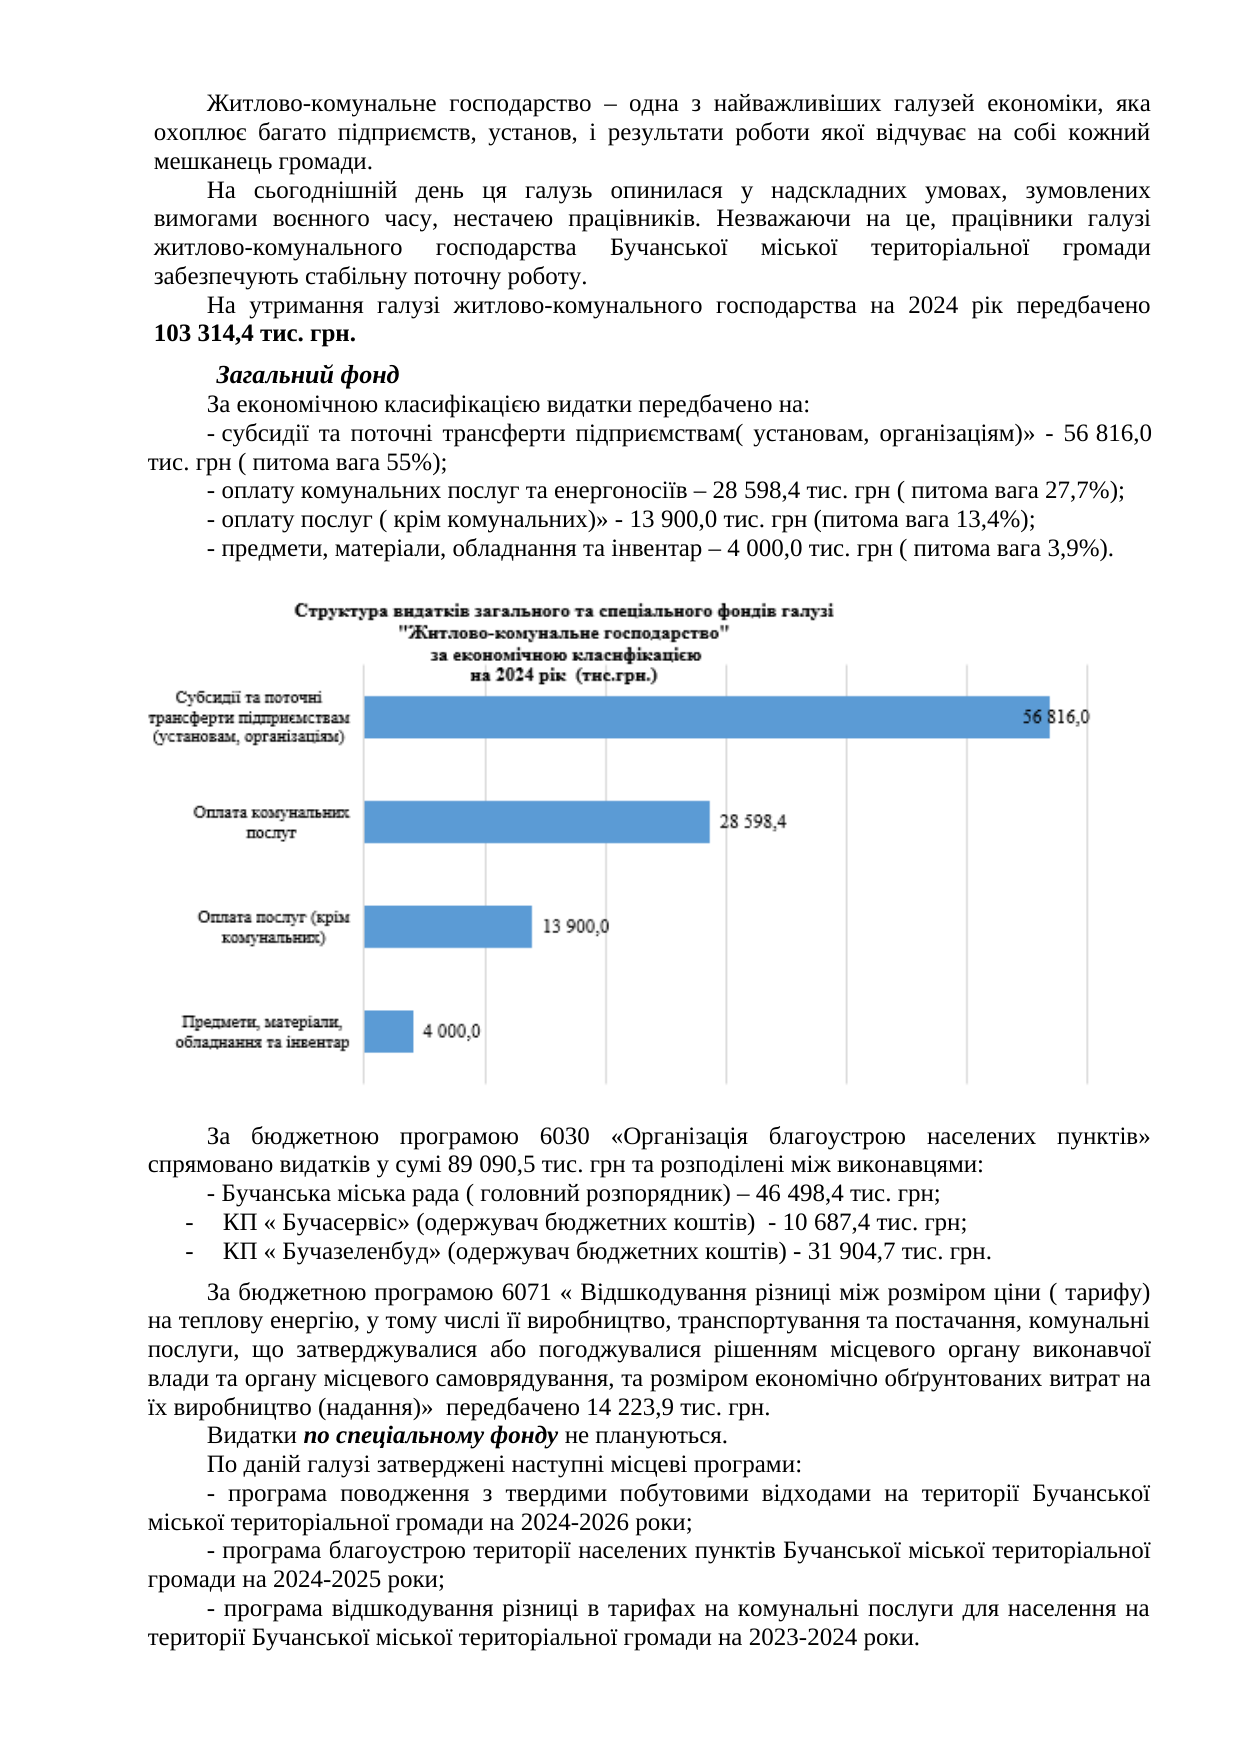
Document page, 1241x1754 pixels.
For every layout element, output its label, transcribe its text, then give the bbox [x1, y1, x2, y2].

text За економічною класифікацією видатки передбачено на: [148, 389, 1152, 418]
text За бюджетною програмою 6030 «Організація благоустрою населених пунктів» спрямовано видатків у сумі 89 090,5 тис. грн та розподілені між виконавцями: [148, 1121, 1152, 1178]
list субсидії та поточні трансферти підприємствам( установам, організаціям)» - 56 816,0 тис. грн ( питома вага 55%); [148, 418, 1152, 476]
text - програма відшкодування різниці в тарифах на комунальні послуги для населення на території Бучанської міської територіальної громади на 2023-2024 роки. [148, 1593, 1152, 1650]
text - програма благоустрою території населених пунктів Бучанської міської територіальної громади на 2024-2025 роки; [148, 1535, 1152, 1593]
list Бучанська міська рада ( головний розпорядник) – 46 498,4 тис. грн; [148, 1178, 1152, 1207]
list предмети, матеріали, обладнання та інвентар – 4 000,0 тис. грн ( питома вага 3,9%). [148, 533, 1152, 562]
text Загальний фонд [148, 359, 1152, 389]
list КП « Бучасервіс» (одержувач бюджетних коштів) - 10 687,4 тис. грн; [185, 1207, 1152, 1236]
text - програма поводження з твердими побутовими відходами на території Бучанської міської територіальної громади на 2024-2026 роки; [148, 1478, 1152, 1535]
list оплату комунальних послуг та енергоносіїв – 28 598,4 тис. грн ( питома вага 27,7%); [148, 476, 1152, 504]
text За бюджетною програмою 6071 « Відшкодування різниці між розміром ціни ( тарифу) на теплову енергію, у тому числі її виробництво, транспортування та постачання, комунальні послуги, що затверджувалися або погоджувалися рішенням місцевого органу виконавчої влади та органу місцевого самоврядування, та розміром економічно обґрунтованих витрат на їх виробництво (надання)» передбачено 14 223,9 тис. грн. [148, 1277, 1152, 1420]
text По даній галузі затверджені наступні місцеві програми: [148, 1449, 1152, 1478]
text Житлово-комунальне господарство – одна з найважливіших галузей економіки, яка охоплює багато підприємств, установ, і результати роботи якої відчуває на собі кожний мешканець громади. [153, 88, 1152, 175]
list оплату послуг ( крім комунальних)» - 13 900,0 тис. грн (питома вага 13,4%); [148, 504, 1152, 533]
text Видатки по спеціальному фонду не плануються. [148, 1420, 1152, 1449]
picture [147, 590, 1092, 1097]
text На сьогоднішній день ця галузь опинилася у надскладних умовах, зумовлених вимогами воєнного часу, нестачею працівників. Незважаючи на це, працівники галузі житлово-комунального господарства Бучанської міської територіальної громади забезпечують стабільну поточну роботу. [153, 175, 1152, 290]
text На утримання галузі житлово-комунального господарства на 2024 рік передбачено 103 314,4 тис. грн. [153, 290, 1152, 347]
list КП « Бучазеленбуд» (одержувач бюджетних коштів) - 31 904,7 тис. грн. [185, 1236, 1152, 1264]
